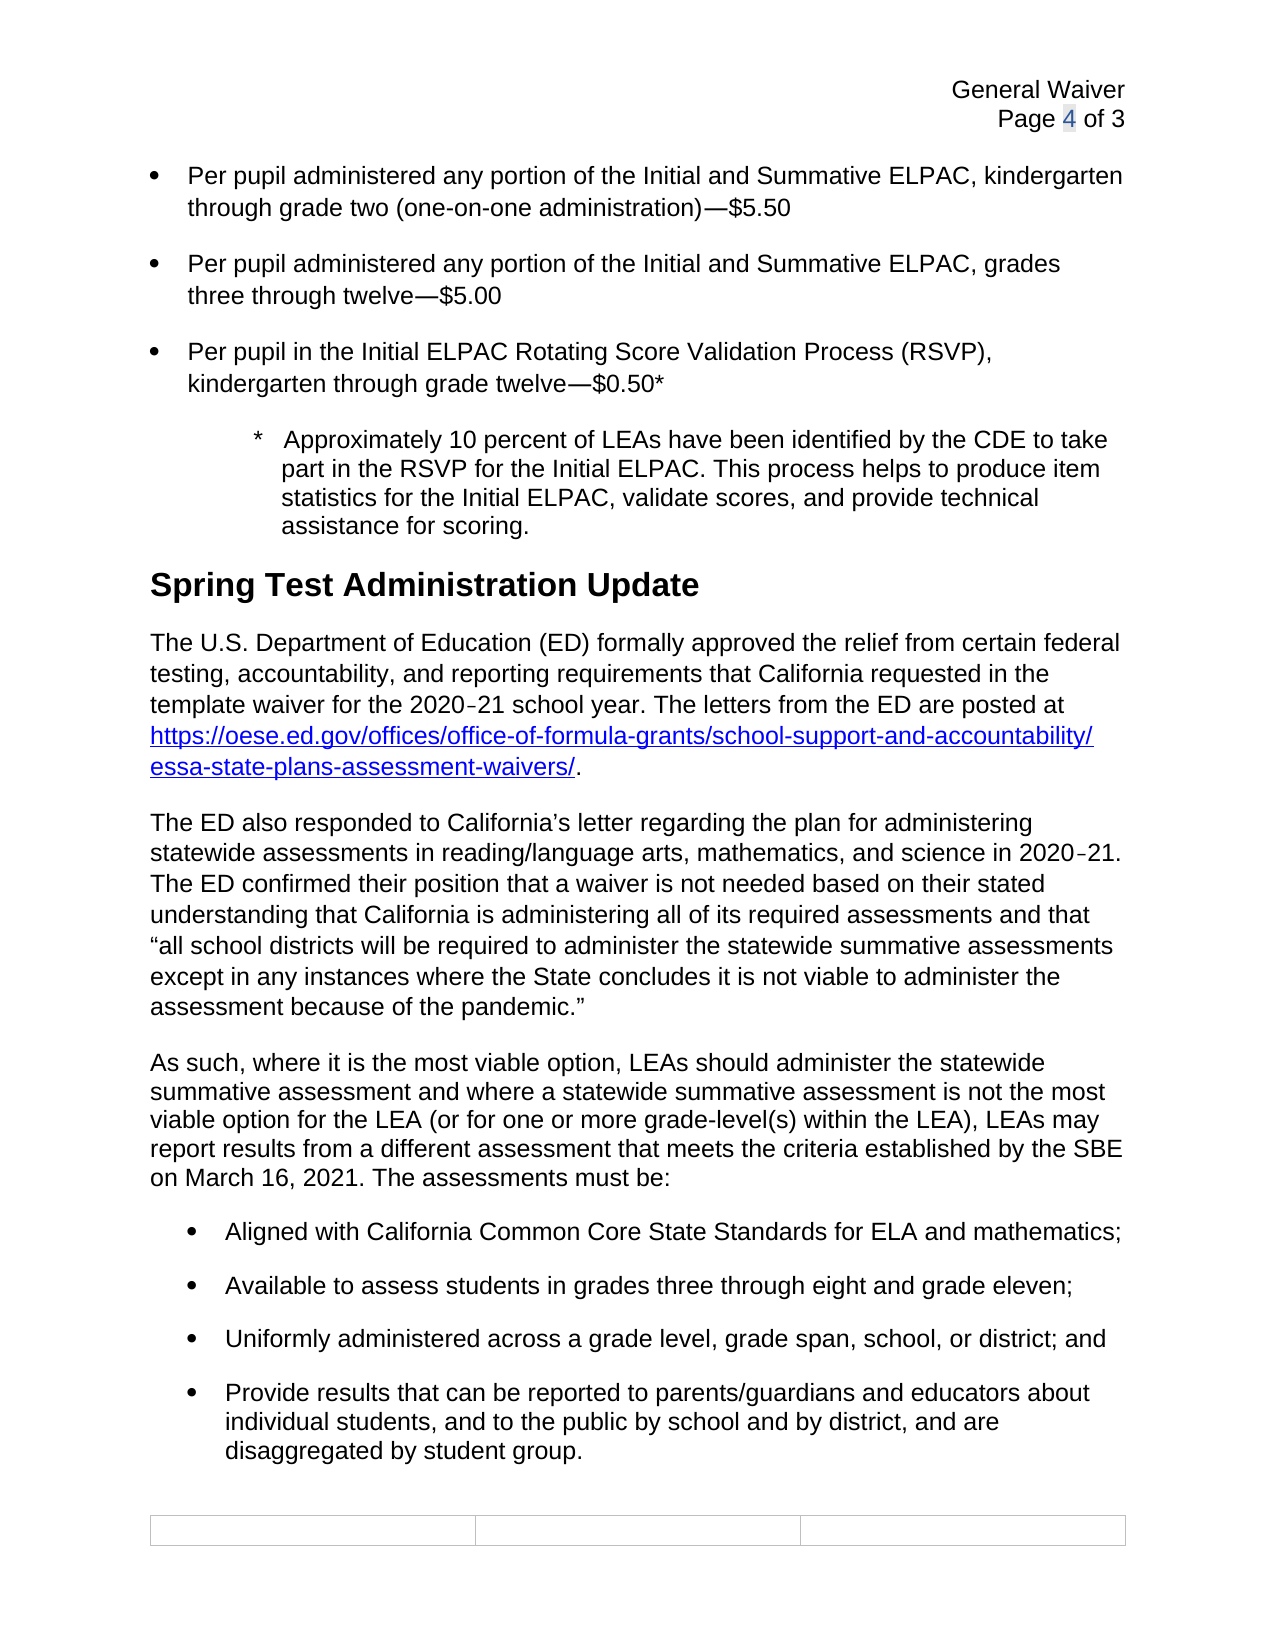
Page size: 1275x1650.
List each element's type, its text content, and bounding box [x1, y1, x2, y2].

list Per pupil administered any portion of the Initial and Summative ELPAC, kindergarten through grade two (one-on-one administration)—$5.50 [150, 161, 1125, 224]
list Provide results that can be reported to parents/guardians and educators about individual students, and to the public by school and by district, and are disaggregated by student group. [187, 1378, 1125, 1465]
text * Approximately 10 percent of LEAs have been identified by the CDE to take part in the RSVP for the Initial ELPAC. This process helps to produce item statistics for the Initial ELPAC, validate scores, and provide technical assistance for scoring. [253, 425, 1125, 540]
text The U.S. Department of Education (ED) formally approved the relief from certain federal testing, accountability, and reporting requirements that California requested in the template waiver for the 2020–21 school year. The letters from the ED are posted at https://oese.ed.gov/offices/office-of-formula-grants/school-support-and-accountability/essa-state-plans-assessment-waivers/. [150, 628, 1125, 781]
text The ED also responded to California’s letter regarding the plan for administering statewide assessments in reading/language arts, mathematics, and science in 2020–21. The ED confirmed their position that a waiver is not needed based on their stated understanding that California is administering all of its required assessments and that “all school districts will be required to administer the statewide summative assessments except in any instances where the State concludes it is not viable to administer the assessment because of the pandemic.” [150, 807, 1125, 1021]
list Per pupil in the Initial ELPAC Rotating Score Validation Process (RSVP), kindergarten through grade twelve—$0.50* [150, 337, 1125, 400]
text As such, where it is the most viable option, LEAs should administer the statewide summative assessment and where a statewide summative assessment is not the most viable option for the LEA (or for one or more grade-level(s) within the LEA), LEAs may report results from a different assessment that meets the criteria established by the SBE on March 16, 2021. The assessments must be: [150, 1048, 1125, 1192]
subtitle Spring Test Administration Update [150, 565, 1125, 603]
list Available to assess students in grades three through eight and grade eleven; [187, 1271, 1125, 1299]
list Aligned with California Common Core State Standards for ELA and mathematics; [187, 1217, 1125, 1246]
list Uniformly administered across a grade level, grade span, school, or district; and [187, 1324, 1125, 1353]
list Per pupil administered any portion of the Initial and Summative ELPAC, grades three through twelve—$5.00 [150, 249, 1125, 312]
